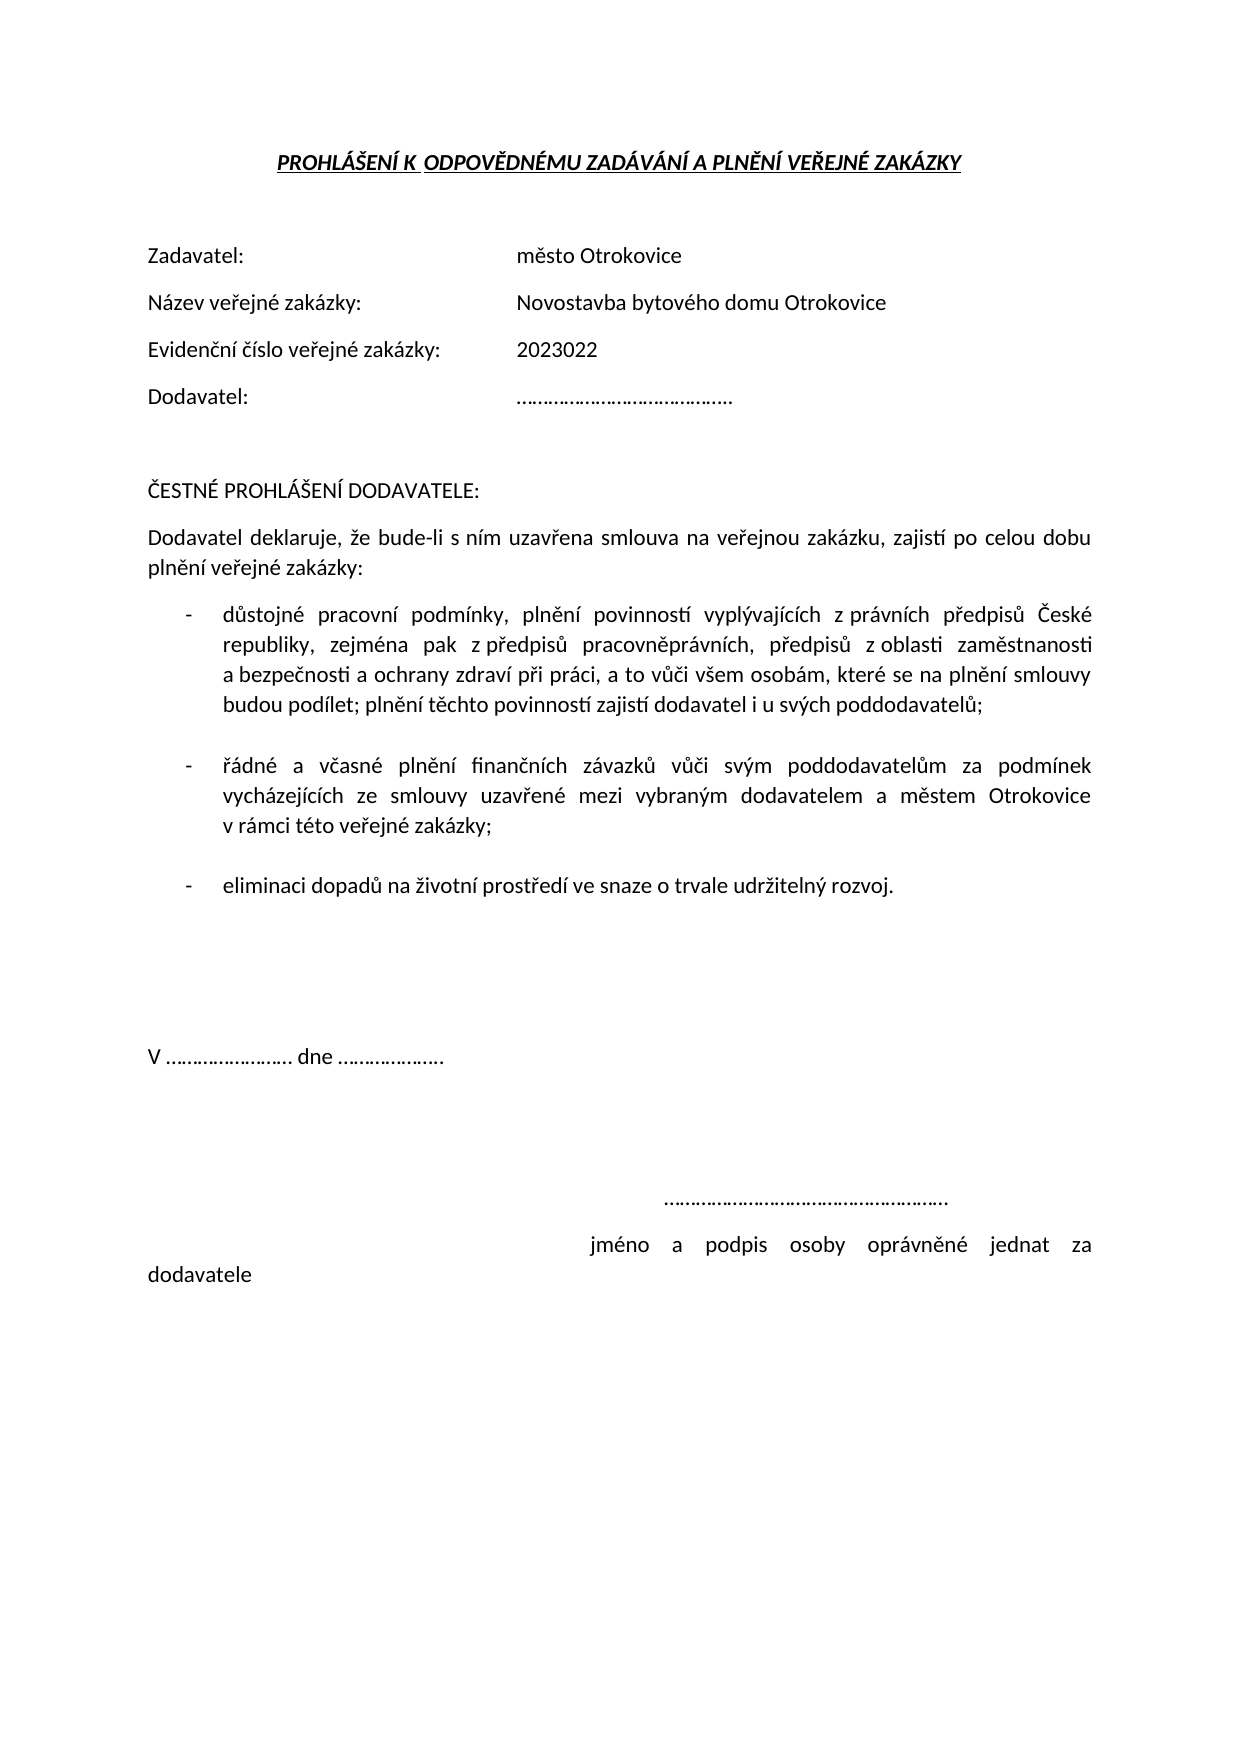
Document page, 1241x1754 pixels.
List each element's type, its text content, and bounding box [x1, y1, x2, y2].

text V …………………… dne ……………….. [148, 1042, 1093, 1070]
text Dodavatel: ………………………………….. [148, 382, 1093, 410]
text PROHLÁŠENÍ K ODPOVĚDNÉMU ZADÁVÁNÍ A PLNĚNÍ VEŘEJNÉ ZAKÁZKY [148, 148, 1093, 176]
text ……………………………………………… [148, 1183, 1093, 1211]
text Evidenční číslo veřejné zakázky: 2023022 [148, 335, 1093, 363]
text Dodavatel deklaruje, že bude-li s ním uzavřena smlouva na veřejnou zakázku, zajistí po celou dobu plnění veřejné zakázky: [148, 523, 1093, 581]
text ČESTNÉ PROHLÁŠENÍ DODAVATELE: [148, 476, 1093, 504]
list řádné a včasné plnění finančních závazků vůči svým poddodavatelům za podmínek vycházejících ze smlouvy uzavřené mezi vybraným dodavatelem a městem Otrokovice v rámci této veřejné zakázky; [185, 751, 1093, 839]
text Název veřejné zakázky: Novostavba bytového domu Otrokovice [148, 288, 1093, 316]
text Zadavatel: město Otrokovice [148, 241, 1093, 269]
list důstojné pracovní podmínky, plnění povinností vyplývajících z právních předpisů České republiky, zejména pak z předpisů pracovněprávních, předpisů z oblasti zaměstnanosti a bezpečnosti a ochrany zdraví při práci, a to vůči všem osobám, které se na plnění smlouvy budou podílet; plnění těchto povinností zajistí dodavatel i u svých poddodavatelů; [185, 600, 1093, 718]
text jméno a podpis osoby oprávněné jednat za dodavatele [148, 1230, 1093, 1288]
list eliminaci dopadů na životní prostředí ve snaze o trvale udržitelný rozvoj. [185, 872, 1093, 899]
